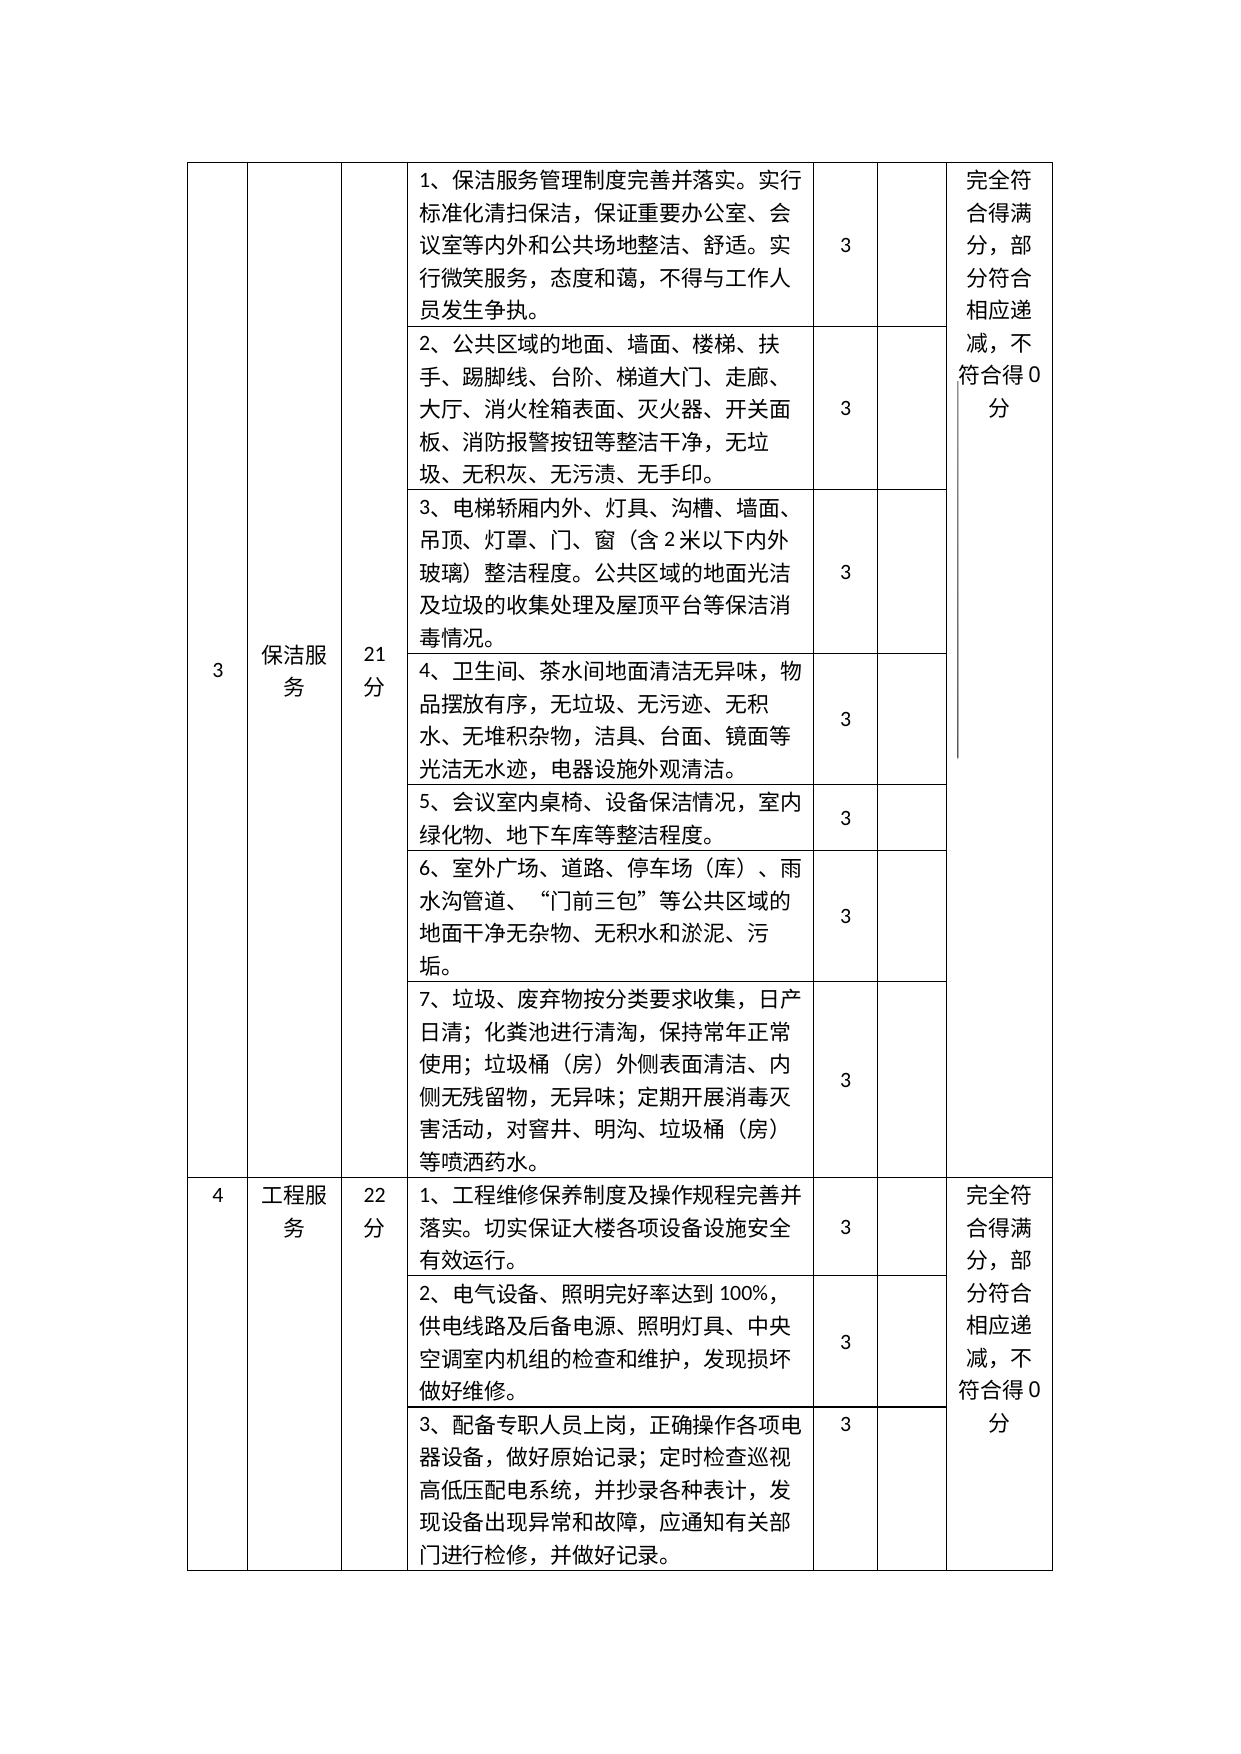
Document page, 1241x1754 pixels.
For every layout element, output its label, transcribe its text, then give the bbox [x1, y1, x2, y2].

table_cell 7、垃圾、废弃物按分类要求收集，日产日清；化粪池进行清淘，保持常年正常使用；垃圾桶（房）外侧表面清洁、内侧无残留物，无异味；定期开展消毒灭害活动，对窨井、明沟、垃圾桶（房）等喷洒药水。 [408, 982, 813, 1177]
table_cell 3 [814, 982, 877, 1177]
table_cell 6、室外广场、道路、停车场（库）、雨水沟管道、“门前三包”等公共区域的地面干净无杂物、无积水和淤泥、污垢。 [408, 851, 813, 981]
table_cell 工程服务 [248, 1178, 341, 1570]
table_cell 22分 [342, 1178, 407, 1570]
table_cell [947, 163, 1052, 1177]
table_cell 4、卫生间、茶水间地面清洁无异味，物品摆放有序，无垃圾、无污迹、无积水、无堆积杂物，洁具、台面、镜面等光洁无水迹，电器设施外观清洁。 [408, 654, 813, 784]
table_cell 3 [814, 1276, 877, 1406]
table_cell [878, 1408, 946, 1570]
table_cell 3 [814, 1178, 877, 1275]
table_cell 2、公共区域的地面、墙面、楼梯、扶手、踢脚线、台阶、梯道大门、走廊、大厅、消火栓箱表面、灭火器、开关面板、消防报警按钮等整洁干净，无垃圾、无积灰、无污渍、无手印。 [408, 327, 813, 489]
table_cell 3 [814, 163, 877, 326]
table_cell 2、电气设备、照明完好率达到100%，供电线路及后备电源、照明灯具、中央空调室内机组的检查和维护，发现损坏做好维修。 [408, 1276, 813, 1406]
table_cell 21分 [342, 163, 407, 1177]
table_cell 3 [814, 490, 877, 653]
table_cell 3、配备专职人员上岗，正确操作各项电器设备，做好原始记录；定时检查巡视高低压配电系统，并抄录各种表计，发现设备出现异常和故障，应通知有关部门进行检修，并做好记录。 [408, 1408, 813, 1570]
table_cell [878, 654, 946, 784]
table_cell [878, 851, 946, 981]
table_cell 3 [814, 327, 877, 489]
table_cell 3 [814, 1408, 877, 1570]
table_cell 4 [188, 1178, 247, 1570]
table_cell 保洁服务 [248, 163, 341, 1177]
table_cell [878, 1178, 946, 1275]
table_cell 3 [814, 785, 877, 850]
table_cell 1、工程维修保养制度及操作规程完善并落实。切实保证大楼各项设备设施安全有效运行。 [408, 1178, 813, 1275]
table_cell 3 [814, 654, 877, 784]
table_cell 完全符合得满分，部分符合相应递减，不符合得0分 [947, 1178, 1052, 1570]
table_cell [878, 490, 946, 653]
table_cell 5、会议室内桌椅、设备保洁情况，室内绿化物、地下车库等整洁程度。 [408, 785, 813, 850]
table_cell [878, 785, 946, 850]
table_cell 3 [188, 163, 247, 1177]
table_cell [878, 327, 946, 489]
table_cell 3、电梯轿厢内外、灯具、沟槽、墙面、吊顶、灯罩、门、窗（含2米以下内外玻璃）整洁程度。公共区域的地面光洁及垃圾的收集处理及屋顶平台等保洁消毒情况。 [408, 490, 813, 653]
table_cell [878, 982, 946, 1177]
table_cell [878, 163, 946, 326]
table_cell 1、保洁服务管理制度完善并落实。实行标准化清扫保洁，保证重要办公室、会议室等内外和公共场地整洁、舒适。实行微笑服务，态度和蔼，不得与工作人员发生争执。 [408, 163, 813, 326]
table_cell 3 [814, 851, 877, 981]
table_cell [878, 1276, 946, 1406]
